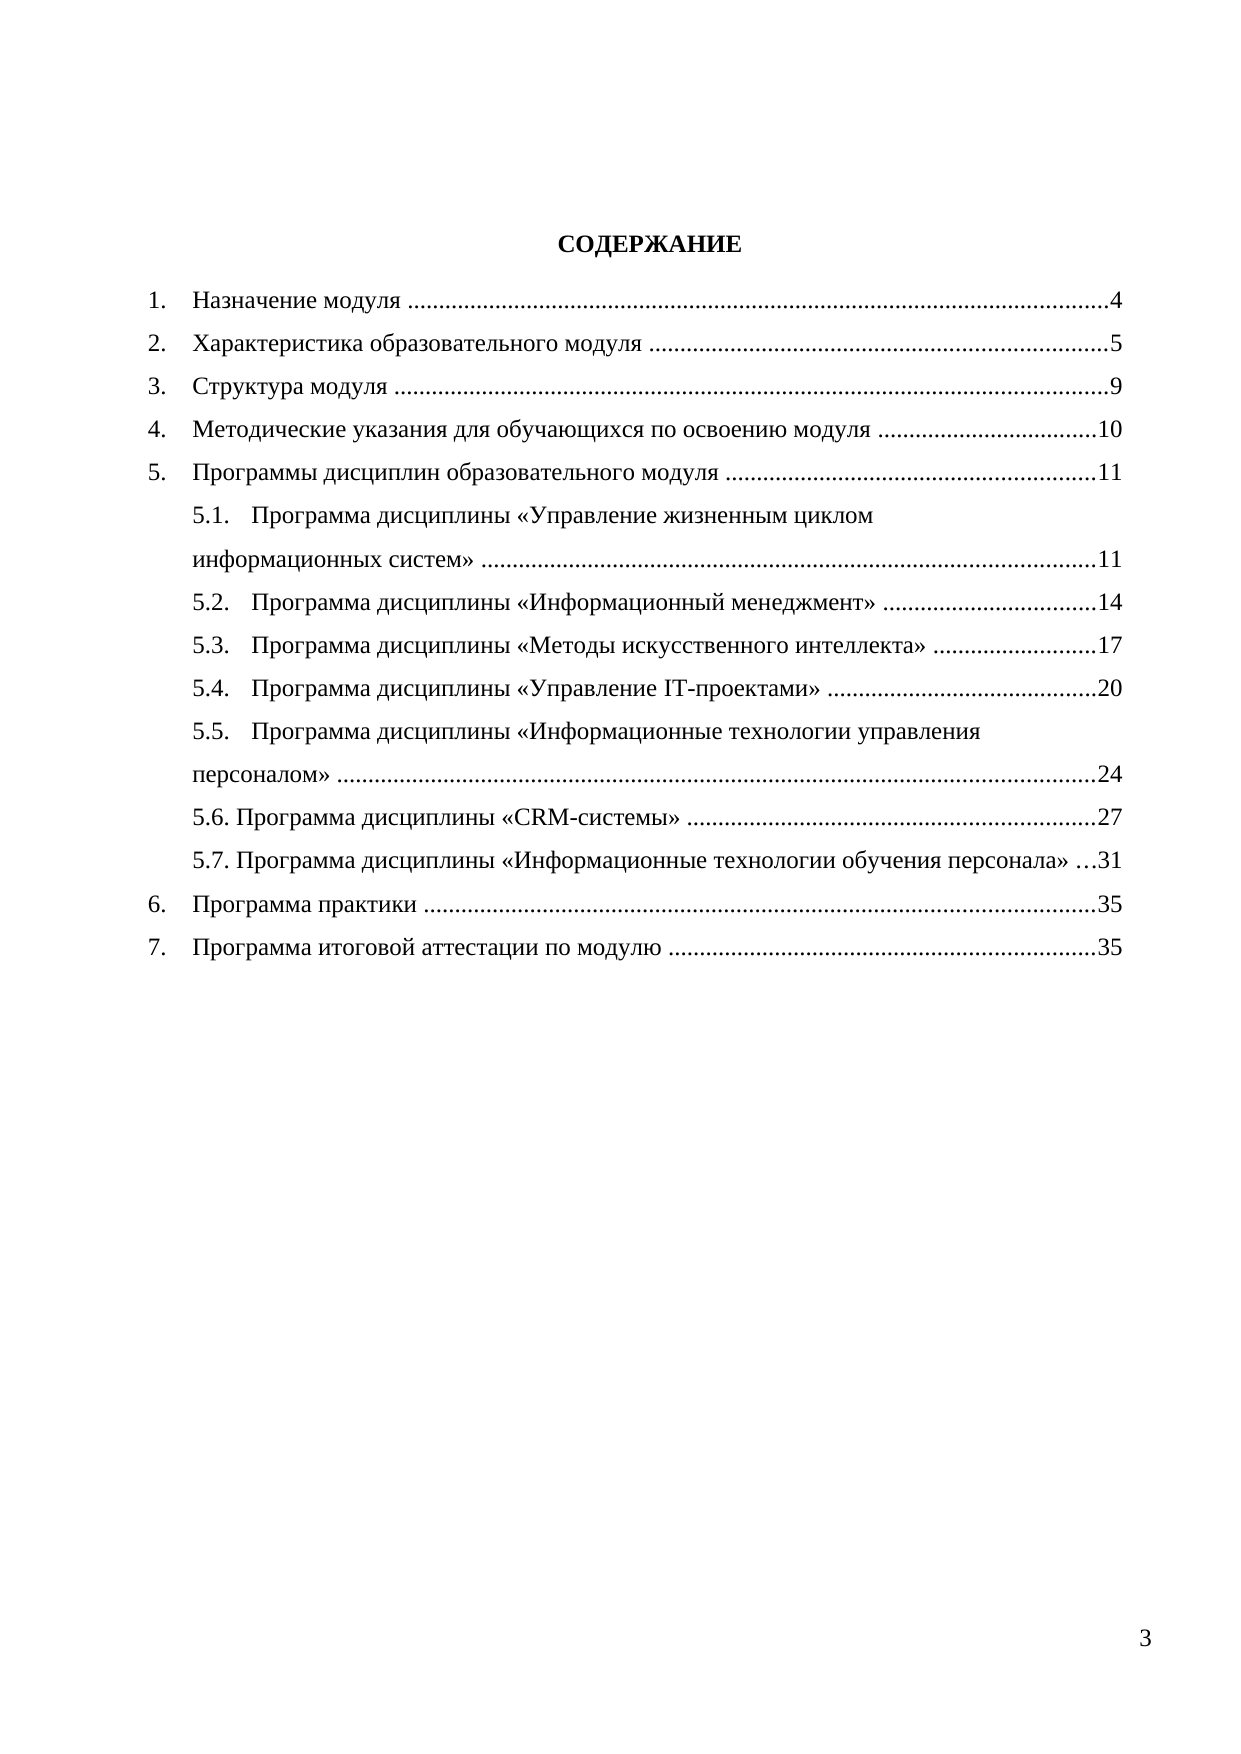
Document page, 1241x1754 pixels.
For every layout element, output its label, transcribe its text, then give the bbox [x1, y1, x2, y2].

text 5.6. Программа дисциплины «CRM-системы» 27 [192, 802, 1152, 831]
list Структура модуля 9 [148, 371, 1152, 400]
text информационных систем» 11 [192, 544, 1152, 572]
list Характеристика образовательного модуля 5 [148, 328, 1152, 357]
list Программа практики 35 [148, 889, 1152, 917]
list Программы дисциплин образовательного модуля 11 [148, 457, 1152, 486]
list Программа дисциплины «Управление IT-проектами» 20 [192, 673, 1152, 702]
text 7. Программа итоговой аттестации по модулю 35 [148, 932, 1152, 961]
text 5.7. программа дисциплины «Информационные технологии обучения персонала» 31 [192, 846, 1152, 874]
list Методические указания для обучающихся по освоению модуля 10 [148, 414, 1152, 443]
list Назначение модуля 4 [148, 285, 1152, 314]
list Программа дисциплины «Информационные технологии управления [192, 716, 1152, 745]
list Программа дисциплины «Методы искусственного интеллекта» 17 [192, 630, 1152, 659]
text Содержание [148, 229, 1152, 258]
text персоналом» 24 [192, 759, 1152, 788]
list Программа дисциплины «Управление жизненным циклом [192, 501, 1152, 529]
list Программа дисциплины «Информационный менеджмент» 14 [192, 587, 1152, 616]
